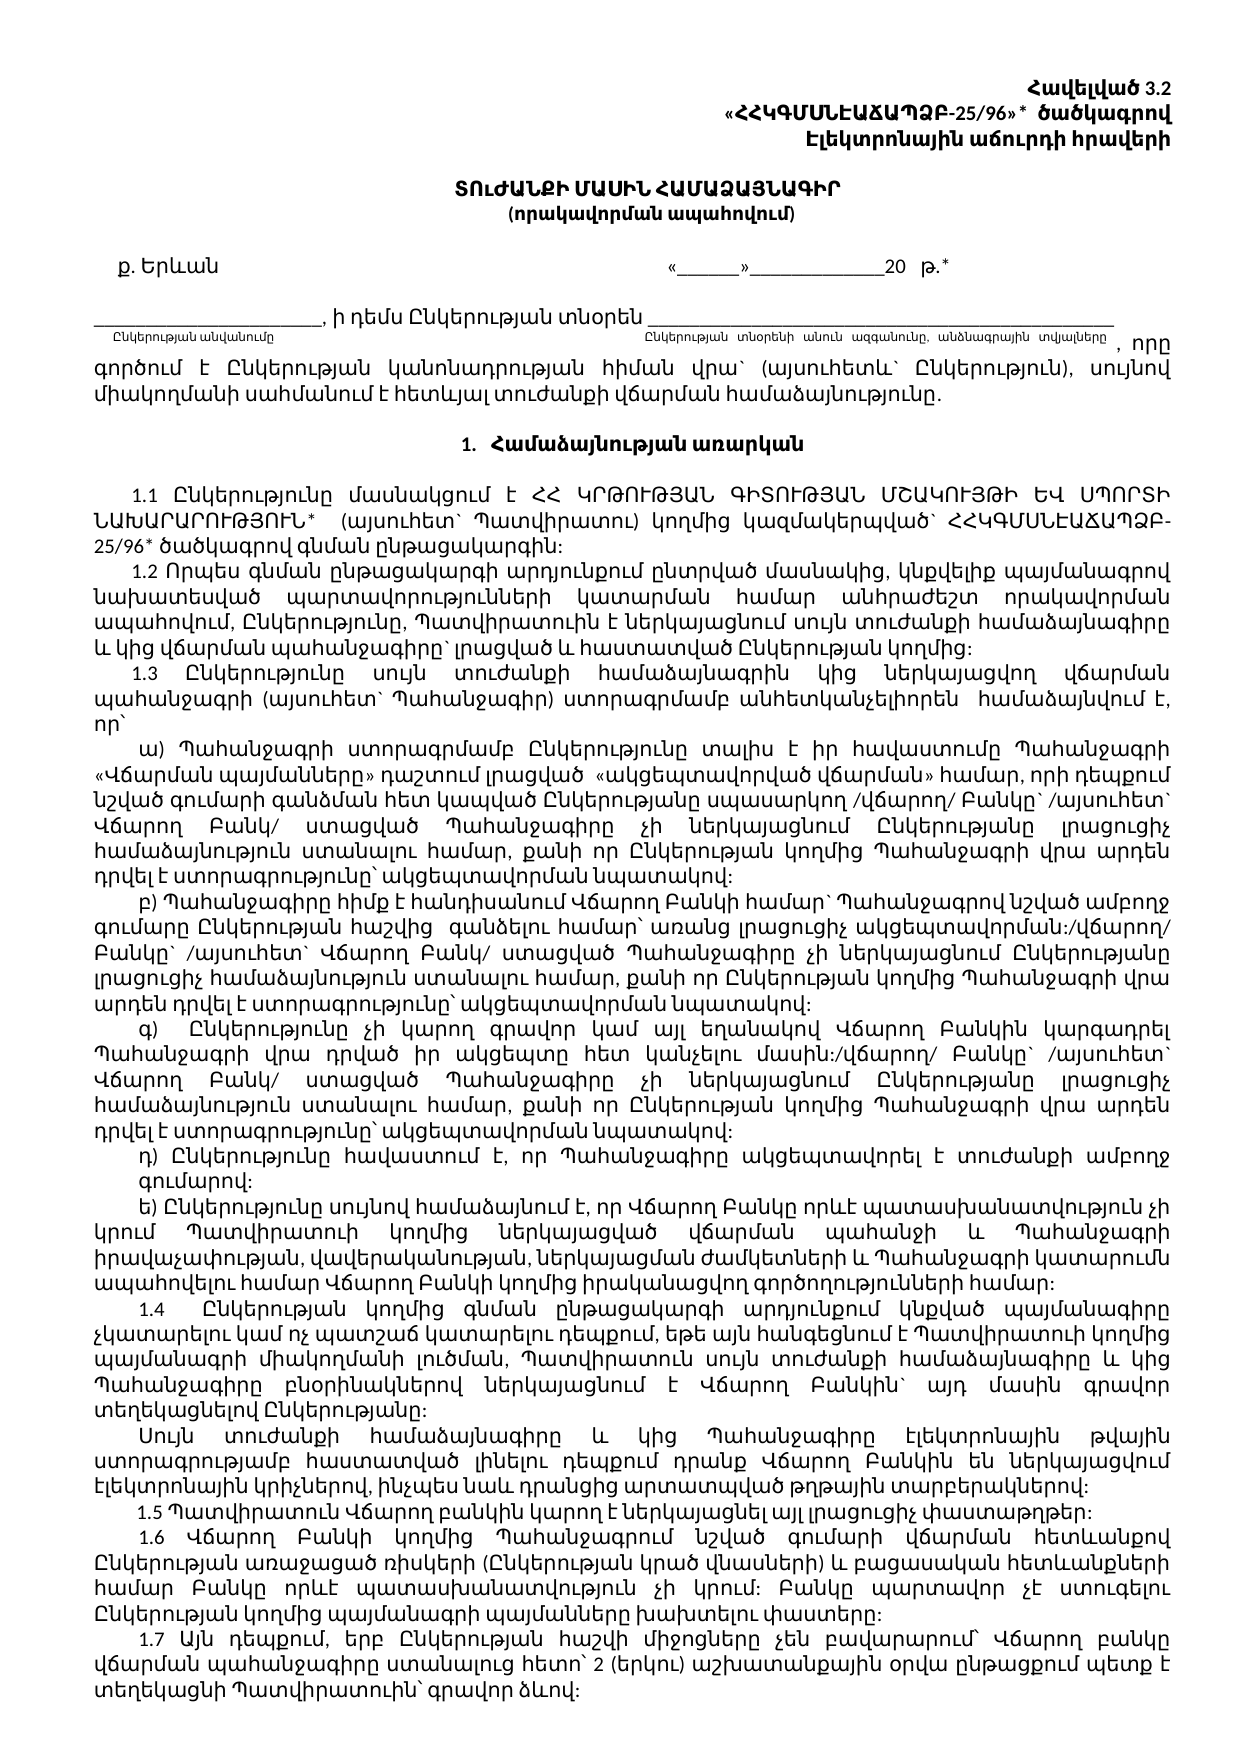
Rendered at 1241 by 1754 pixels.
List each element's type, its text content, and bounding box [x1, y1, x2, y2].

text «ՀՀԿԳՄՍՆԷԱՃԱՊՁԲ-25/96»* ծածկագրով [94, 100, 1171, 126]
text Հավելված 3.2 [94, 75, 1171, 100]
text Սույն տուժանքի համաձայնագիրը և կից Պահանջագիրը էլեկտրոնային թվային ստորագրությամբ հաստատված լինելու դեպքում դրանք Վճարող Բանկին են ներկայացվում էլեկտրոնային կրիչներով, ինչպես նաև դրանցից արտատպված թղթային տարբերակներով: [94, 1423, 1171, 1499]
text 1.3 Ընկերությունը սույն տուժանքի համաձայնագրին կից ներկայացվող վճարման պահանջագրի (այսուհետ` Պահանջագիր) ստորագրմամբ անհետկանչելիորեն համաձայնվում է, որ՝ [94, 660, 1171, 737]
text 1.7 Այն դեպքում, երբ Ընկերության հաշվի միջոցները չեն բավարարում՝ Վճարող բանկը վճարման պահանջագիրը ստանալուց հետո՝ 2 (երկու) աշխատանքային օրվա ընթացքում պետք է տեղեկացնի Պատվիրատուին՝ գրավոր ձևով: [94, 1626, 1171, 1702]
text ՏՈւԺԱՆՔԻ ՄԱՍԻՆ ՀԱՄԱՁԱՅՆԱԳԻՐ [94, 177, 1171, 202]
text ______________________, ի դեմս Ընկերության տնօրեն _____________________________________________ [94, 304, 1171, 330]
text (որակավորման ապահովում) [94, 202, 1171, 225]
text 1. Համաձայնության առարկան [94, 432, 1171, 457]
text բ) Պահանջագիրը հիմք է հանդիսանում Վճարող Բանկի համար` Պահանջագրով նշված ամբողջ գումարը Ընկերության հաշվից գանձելու համար՝ առանց լրացուցիչ ակցեպտավորման:/վճարող/ Բանկը` /այսուհետ` Վճարող Բանկ/ ստացված Պահանջագիրը չի ներկայացնում Ընկերությանը լրացուցիչ համաձայնություն ստանալու համար, քանի որ Ընկերության կողմից Պահանջագրի վրա արդեն դրվել է ստորագրությունը՝ ակցեպտավորման նպատակով: [94, 889, 1171, 1016]
text 1.1 Ընկերությունը մասնակցում է ՀՀ ԿՐԹՈՒԹՅԱՆ ԳԻՏՈՒԹՅԱՆ ՄՇԱԿՈՒՅԹԻ ԵՎ ՍՊՈՐՏԻ ՆԱԽԱՐԱՐՈՒԹՅՈՒՆ* (այսուհետ` Պատվիրատու) կողմից կազմակերպված` ՀՀԿԳՄՍՆԷԱՃԱՊՁԲ-25/96* ծածկագրով գնման ընթացակարգին: [94, 482, 1171, 559]
text ե) Ընկերությունը սույնով համաձայնում է, որ Վճարող Բանկը որևէ պատասխանատվություն չի կրում Պատվիրատուի կողմից ներկայացված վճարման պահանջի և Պահանջագրի իրավաչափության, վավերականության, ներկայացման ժամկետների և Պահանջագրի կատարումն ապահովելու համար Վճարող Բանկի կողմից իրականացվող գործողությունների համար: [94, 1194, 1171, 1296]
text 1.2 Որպես գնման ընթացակարգի արդյունքում ընտրված մասնակից, կնքվելիք պայմանագրով նախատեսված պարտավորությունների կատարման համար անհրաժեշտ որակավորման ապահովում, Ընկերությունը, Պատվիրատուին է ներկայացնում սույն տուժանքի համաձայնագիրը և կից վճարման պահանջագիրը` լրացված և հաստատված Ընկերության կողմից: [94, 559, 1171, 660]
text ա) Պահանջագրի ստորագրմամբ Ընկերությունը տալիս է իր հավաստումը Պահանջագրի «Վճարման պայմանները» դաշտում լրացված «ակցեպտավորված վճարման» համար, որի դեպքում նշված գումարի գանձման հետ կապված Ընկերությանը սպասարկող /վճարող/ Բանկը` /այսուհետ` Վճարող Բանկ/ ստացված Պահանջագիրը չի ներկայացնում Ընկերությանը լրացուցիչ համաձայնություն ստանալու համար, քանի որ Ընկերության կողմից Պահանջագրի վրա արդեն դրվել է ստորագրությունը՝ ակցեպտավորման նպատակով: [94, 737, 1171, 889]
text դ) Ընկերությունը հավաստում է, որ Պահանջագիրը ակցեպտավորել է տուժանքի ամբողջ գումարով: [138, 1143, 1171, 1194]
text Ընկերության անվանումը Ընկերության տնօրենի անուն ազգանունը, անձնագրային տվյալները , որը գործում է Ընկերության կանոնադրության հիման վրա` (այսուհետև` Ընկերություն), սույնով միակողմանի սահմանում է հետևյալ տուժանքի վճարման համաձայնությունը. [94, 330, 1171, 406]
text ք. Երևան «______»_____________20 թ.* [94, 254, 1171, 279]
text 1.5 Պատվիրատուն Վճարող բանկին կարող է ներկայացնել այլ լրացուցիչ փաստաթղթեր: [94, 1499, 1171, 1524]
text գ) Ընկերությունը չի կարող գրավոր կամ այլ եղանակով Վճարող Բանկին կարգադրել Պահանջագրի վրա դրված իր ակցեպտը հետ կանչելու մասին:/վճարող/ Բանկը` /այսուհետ` Վճարող Բանկ/ ստացված Պահանջագիրը չի ներկայացնում Ընկերությանը լրացուցիչ համաձայնություն ստանալու համար, քանի որ Ընկերության կողմից Պահանջագրի վրա արդեն դրվել է ստորագրությունը՝ ակցեպտավորման նպատակով: [94, 1016, 1171, 1143]
text Էլեկտրոնային աճուրդի հրավերի [94, 126, 1171, 151]
text 1.6 Վճարող Բանկի կողմից Պահանջագրում նշված գումարի վճարման հետևանքով Ընկերության առաջացած ռիսկերի (Ընկերության կրած վնասների) և բացասական հետևանքների համար Բանկը որևէ պատասխանատվություն չի կրում: Բանկը պարտավոր չէ ստուգելու Ընկերության կողմից պայմանագրի պայմանները խախտելու փաստերը: [94, 1524, 1171, 1626]
text 1.4 Ընկերության կողմից գնման ընթացակարգի արդյունքում կնքված պայմանագիրը չկատարելու կամ ոչ պատշաճ կատարելու դեպքում, եթե այն հանգեցնում է Պատվիրատուի կողմից պայմանագրի միակողմանի լուծման, Պատվիրատուն սույն տուժանքի համաձայնագիրը և կից Պահանջագիրը բնօրինակներով ներկայացնում է Վճարող Բանկին` այդ մասին գրավոր տեղեկացնելով Ընկերությանը: [94, 1296, 1171, 1423]
